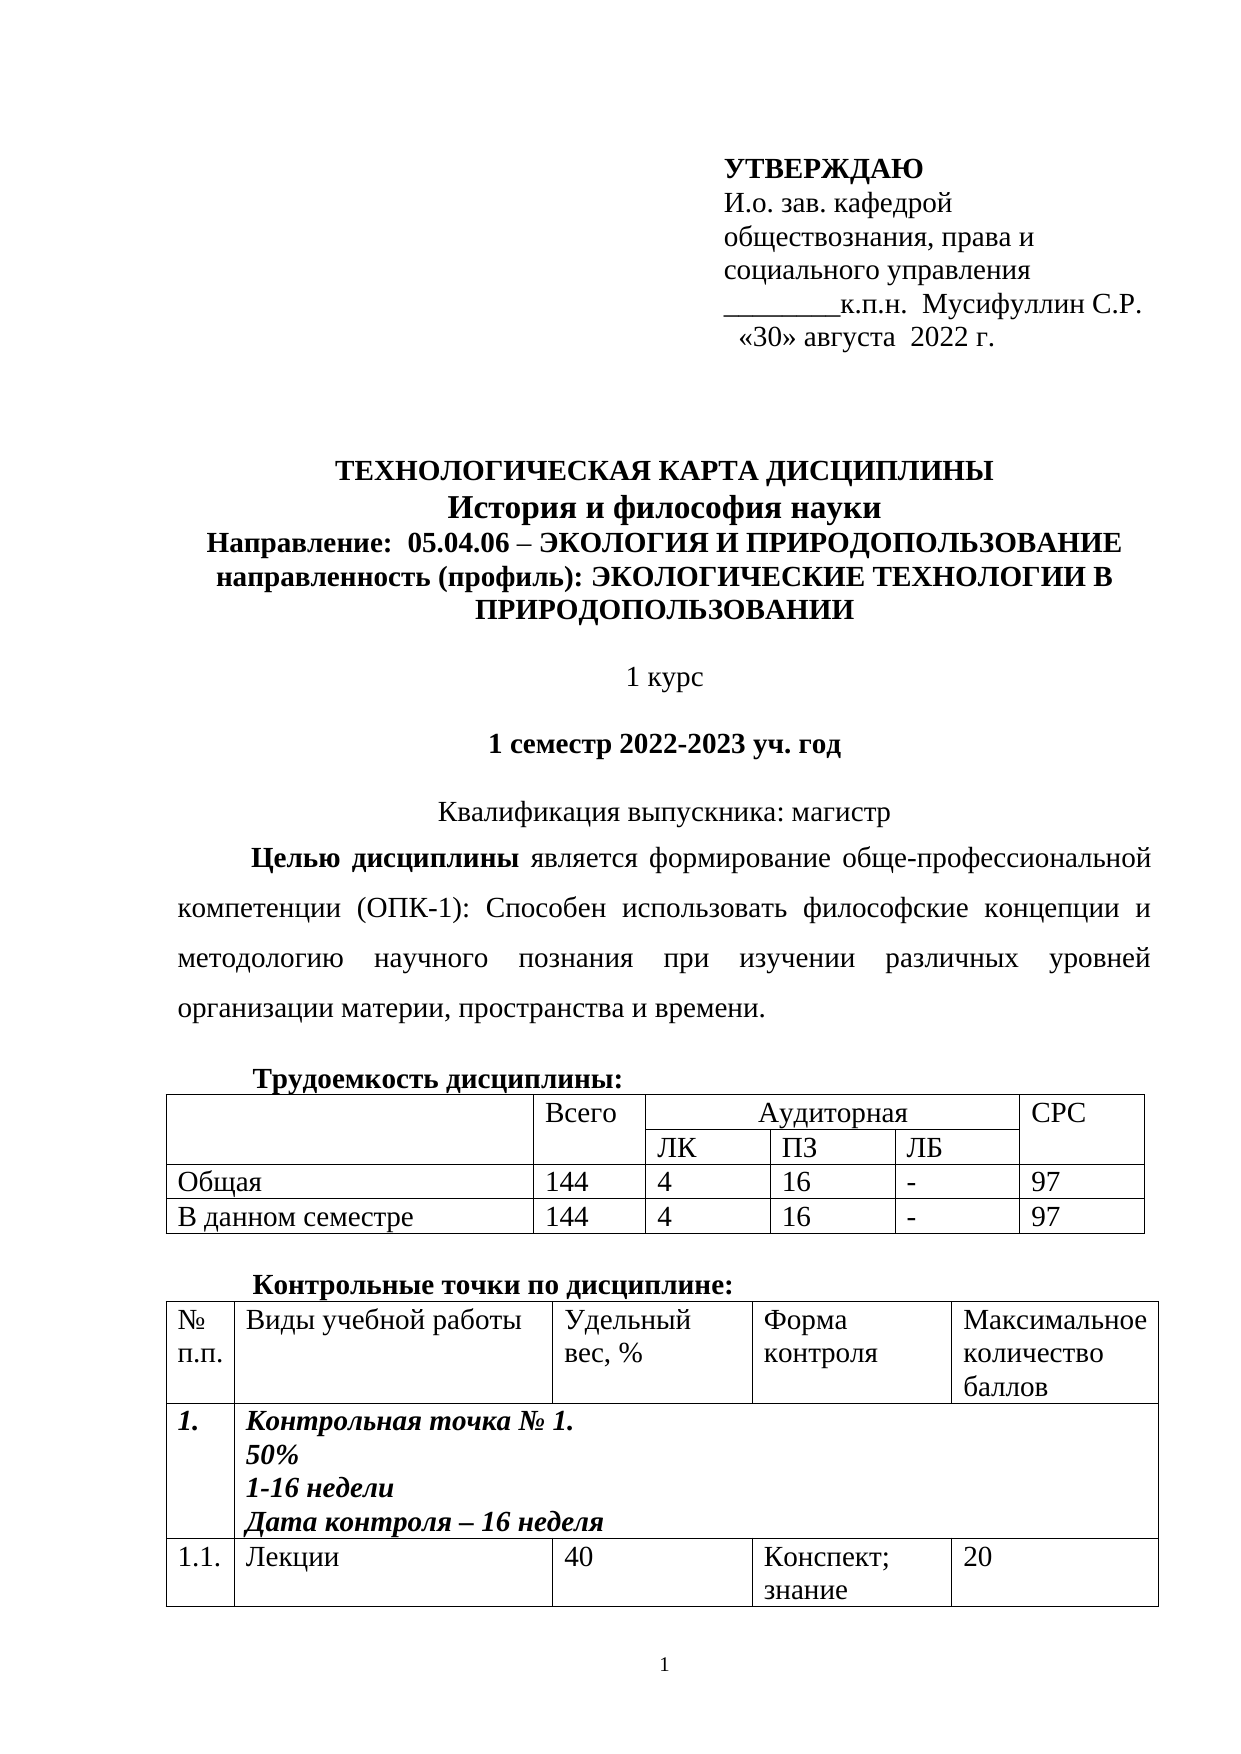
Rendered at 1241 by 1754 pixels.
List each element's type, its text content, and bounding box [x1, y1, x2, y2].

table_header [167, 1095, 533, 1163]
table_header Аудиторная [646, 1095, 1019, 1129]
table_cell ЛБ [896, 1130, 1019, 1163]
table_cell 16 [771, 1199, 895, 1233]
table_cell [753, 1539, 951, 1606]
table_cell 97 [1020, 1165, 1144, 1198]
table_cell 144 [534, 1199, 645, 1233]
table_cell 1.1. [167, 1539, 234, 1606]
table_cell 4 [646, 1165, 770, 1198]
table_header Форма контроля [753, 1302, 951, 1402]
table_header Удельный вес, % [553, 1302, 752, 1402]
text «30» августа 2022 г. [723, 319, 1152, 353]
text Целью дисциплины является формирование обще-профессиональной компетенции (ОПК-1): Способен использовать философские концепции и методологию научного познания при изучении различных уровней организации материи, пространства и времени. [177, 827, 1152, 1027]
table_cell 144 [534, 1165, 645, 1198]
text Контрольные точки по дисциплине: [177, 1267, 1152, 1301]
table_cell ЛК [646, 1130, 770, 1163]
table_cell Контрольная точка № 1. 50% 1-16 недели Дата контроля – 16 неделя [235, 1404, 1158, 1538]
table_cell 40 [553, 1539, 752, 1606]
table_cell В данном семестре [167, 1199, 533, 1233]
table_cell 1. [167, 1404, 234, 1538]
text ________к.п.н. Мусифуллин С.Р. [723, 286, 1152, 319]
table_cell Общая [167, 1165, 533, 1198]
table_cell - [896, 1199, 1019, 1233]
table_header № п.п. [167, 1302, 234, 1402]
title Направление: 05.04.06 – ЭКОЛОГИЯ И ПРИРОДОПОЛЬЗОВАНИЕ [177, 525, 1152, 559]
table_header Всего [534, 1095, 645, 1163]
title 1 курс [177, 659, 1152, 693]
title направленность (профиль): ЭКОЛОГИЧЕСКИЕ ТЕХНОЛОГИИ В ПРИРОДОПОЛЬЗОВАНИИ [177, 559, 1152, 626]
table_header Виды учебной работы [235, 1302, 552, 1402]
text Трудоемкость дисциплины: [177, 1061, 1152, 1094]
text И.о. зав. кафедрой обществознания, права и социального управления [723, 185, 1152, 286]
table_cell 97 [1020, 1199, 1144, 1233]
text ТЕХНОЛОГИЧЕСКАЯ КАРТА ДИСЦИПЛИНЫ [177, 453, 1152, 487]
table_header Максимальное количество баллов [952, 1302, 1158, 1402]
text 1 семестр 2022-2023 уч. год [177, 727, 1152, 760]
table_cell ПЗ [771, 1130, 895, 1163]
table_cell 16 [771, 1165, 895, 1198]
text Квалификация выпускника: магистр [177, 794, 1152, 827]
table_cell 20 [952, 1539, 1158, 1606]
text УТВЕРЖДАЮ [723, 152, 1152, 185]
text История и философия науки [177, 487, 1152, 525]
table_cell Лекции [235, 1539, 552, 1606]
table_header СРС [1020, 1095, 1144, 1163]
table_cell 4 [646, 1199, 770, 1233]
table_cell - [896, 1165, 1019, 1198]
